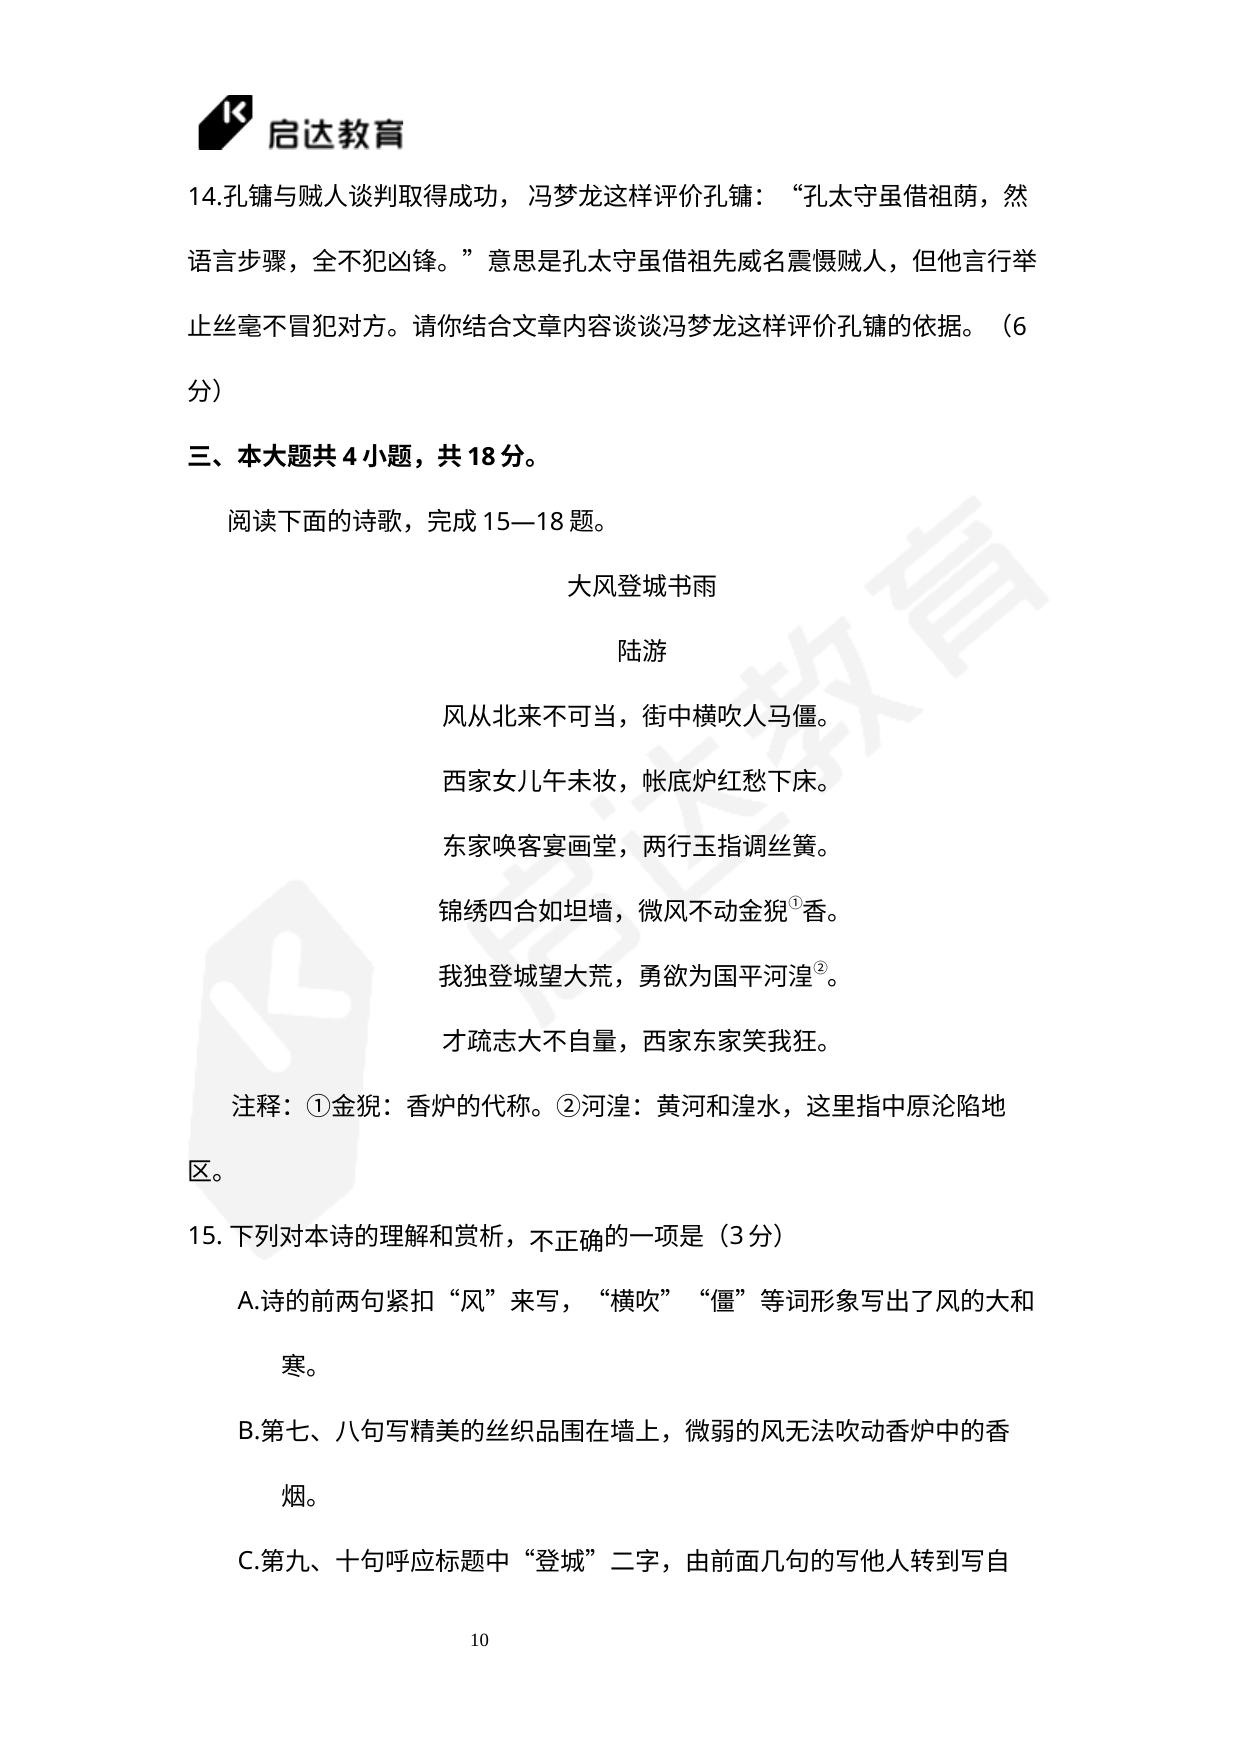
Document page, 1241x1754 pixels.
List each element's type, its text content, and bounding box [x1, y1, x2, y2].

text 三、本大题共4小题，共18分。 [187, 422, 1053, 487]
text 我独登城望大荒，勇欲为国平河湟②。 [187, 942, 1053, 1007]
text 阅读下面的诗歌，完成15—18题。 [187, 487, 1053, 552]
text 陆游 [187, 617, 1053, 682]
text 14.孔镛与贼人谈判取得成功， 冯梦龙这样评价孔镛：“孔太守虽借祖荫，然语言步骤，全不犯凶锋。”意思是孔太守虽借祖先威名震慑贼人，但他言行举止丝毫不冒犯对方。请你结合文章内容谈谈冯梦龙这样评价孔镛的依据。（6分） [187, 162, 1053, 422]
text C.第九、十句呼应标题中“登城”二字，由前面几句的写他人转到写自己。 [237, 1527, 1053, 1592]
text 西家女儿午未妆，帐底炉红愁下床。 [187, 747, 1053, 812]
text B.第七、八句写精美的丝织品围在墙上，微弱的风无法吹动香炉中的香烟。 [237, 1397, 1053, 1527]
text 风从北来不可当，街中横吹人马僵。 [187, 682, 1053, 747]
text 才疏志大不自量，西家东家笑我狂。 [187, 1007, 1053, 1072]
picture [198, 95, 404, 150]
text 锦绣四合如坦墙，微风不动金猊①香。 [187, 877, 1053, 942]
text 注释：①金猊：香炉的代称。②河湟：黄河和湟水，这里指中原沦陷地区。 [187, 1072, 1053, 1202]
text A.诗的前两句紧扣“风”来写，“横吹”“僵”等词形象写出了风的大和寒。 [237, 1267, 1053, 1397]
text 东家唤客宴画堂，两行玉指调丝簧。 [187, 812, 1053, 877]
text 15. 下列对本诗的理解和赏析，不正确的一项是（3分） [187, 1202, 1053, 1267]
text 大风登城书雨 [187, 552, 1053, 617]
